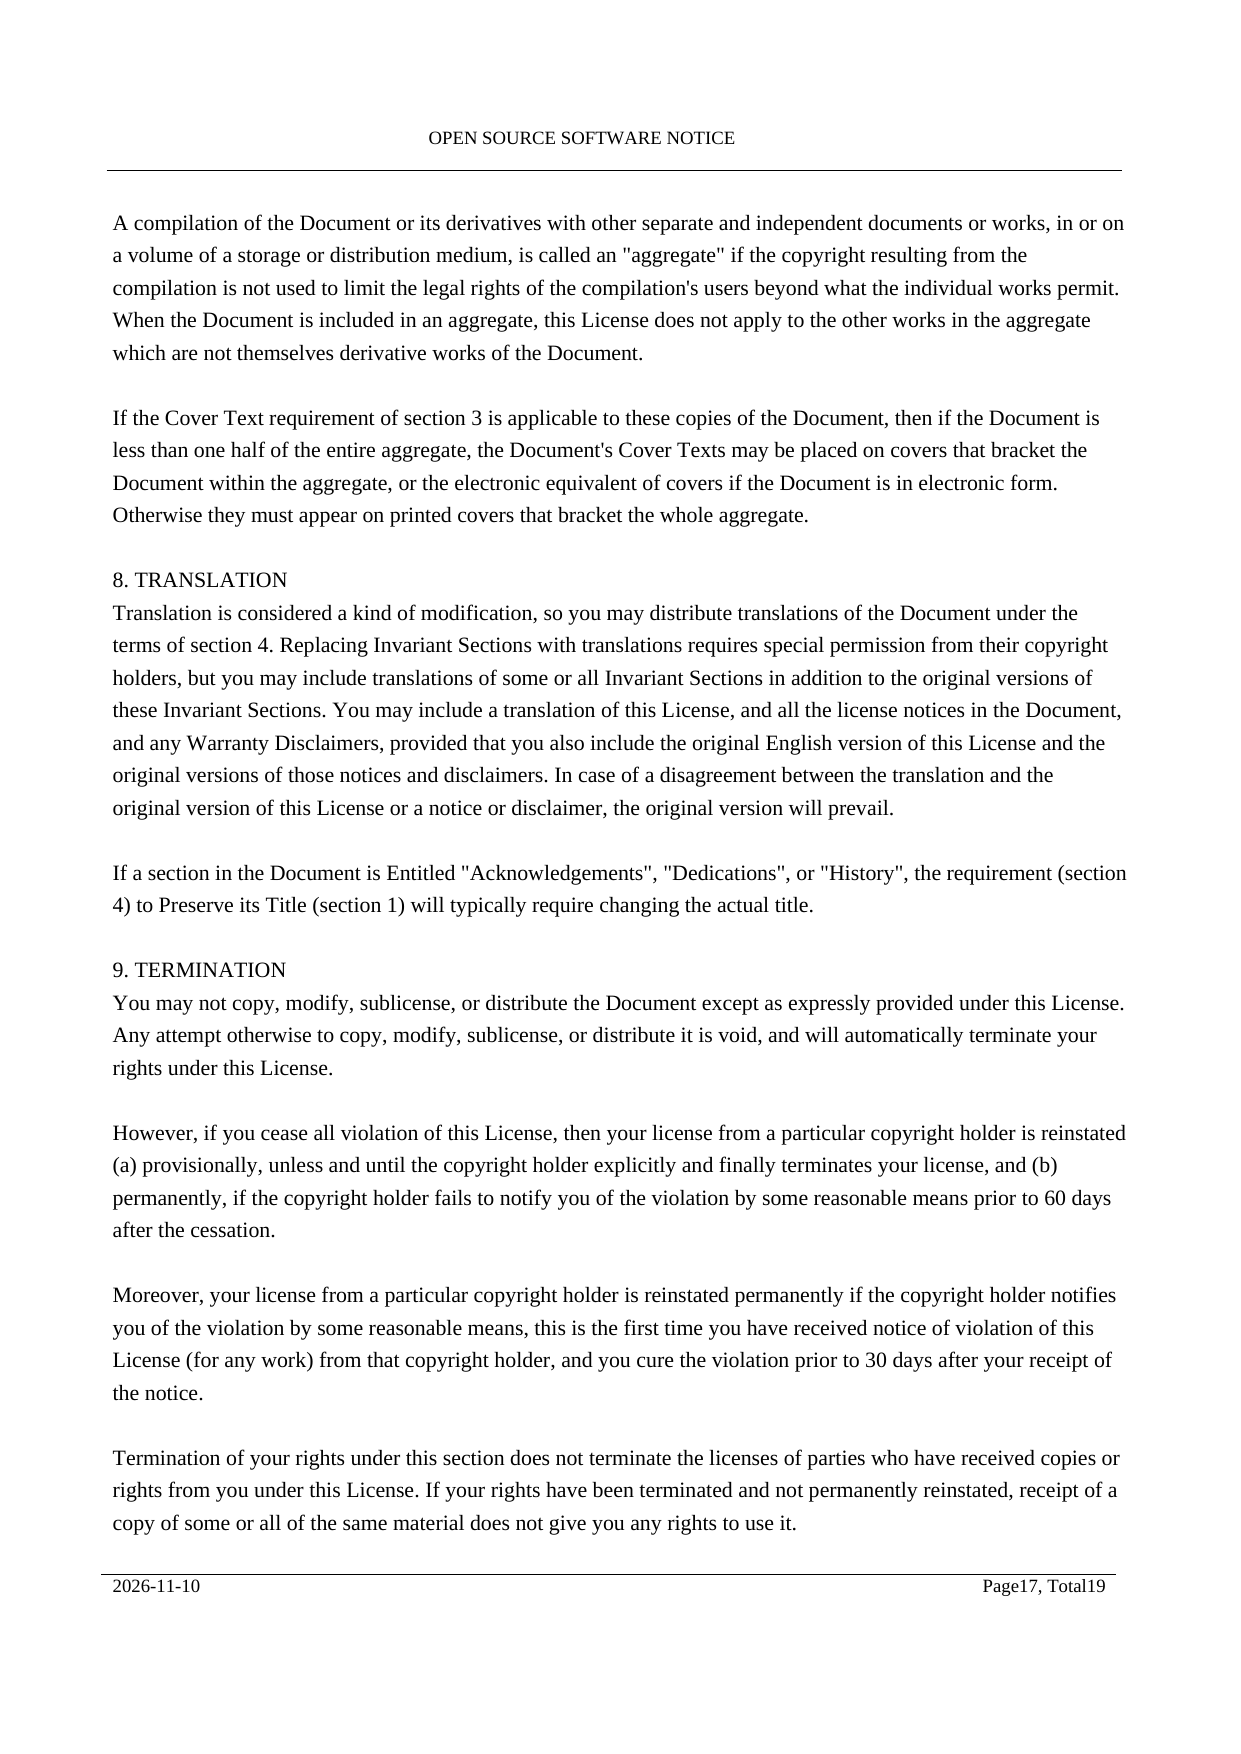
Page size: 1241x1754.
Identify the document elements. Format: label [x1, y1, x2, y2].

text [112, 206, 1128, 1539]
